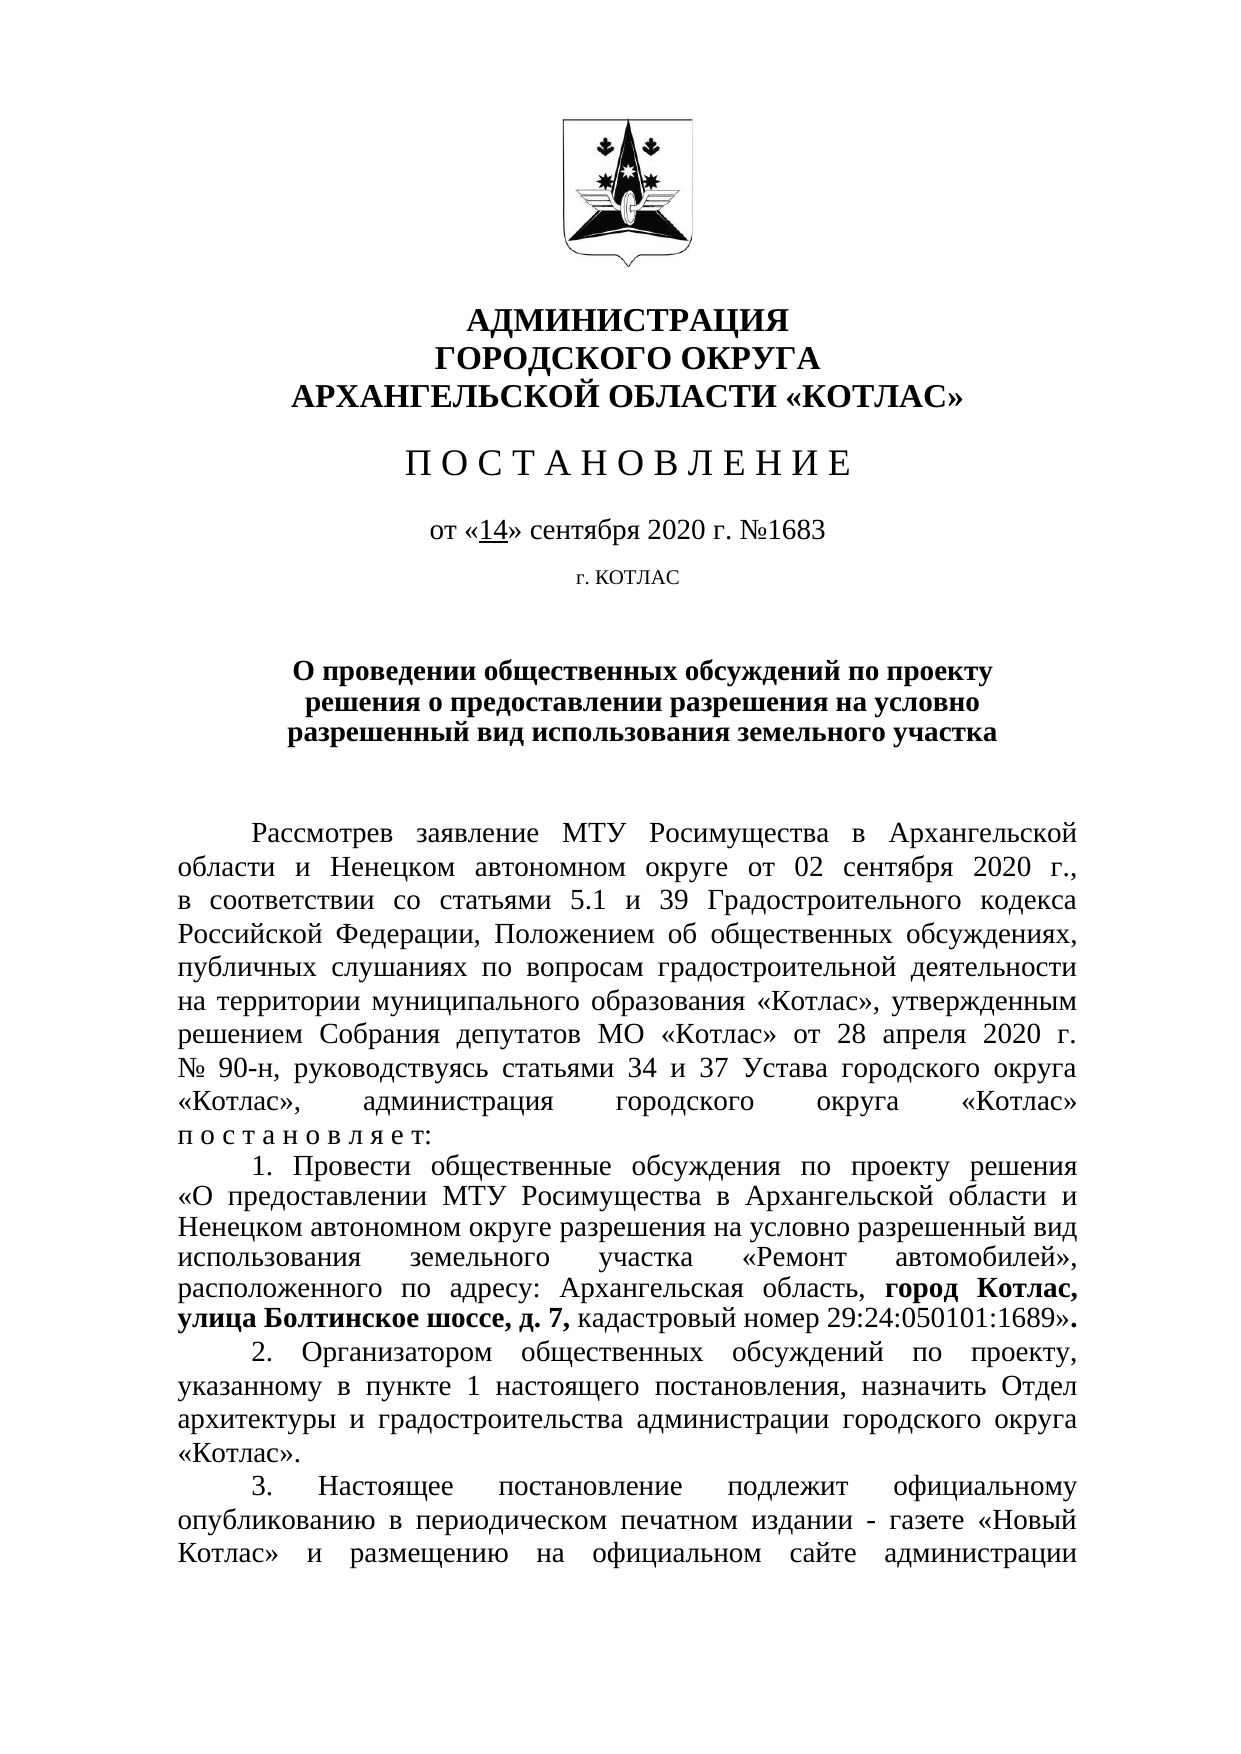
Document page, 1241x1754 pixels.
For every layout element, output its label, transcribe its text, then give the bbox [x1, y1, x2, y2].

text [177, 1468, 1078, 1569]
picture [562, 118, 693, 267]
text 2. Организатором общественных обсуждений по проекту, указанному в пункте 1 настоящего постановления, назначить Отдел архитектуры и градостроительства администрации городского округа «Котлас». [177, 1334, 1078, 1468]
text П О С Т А Н О В Л Е Н И Е [177, 441, 1078, 484]
text ГОРОДСКОГО ОКРУГА [177, 338, 1078, 377]
text г. КОТЛАС [177, 565, 1078, 589]
text АРХАНГЕЛЬСКОЙ ОБЛАСТИ «КОТЛАС» [177, 377, 1078, 415]
text Рассмотрев заявление МТУ Росимущества в Архангельской области и Ненецком автономном округе от 02 сентября 2020 г., в соответствии со статьями 5.1 и 39 Градостроительного кодекса Российской Федерации, Положением об общественных обсуждениях, публичных слушаниях по вопросам градостроительной деятельности на территории муниципального образования «Котлас», утвержденным решением Собрания депутатов МО «Котлас» от 28 апреля 2020 г. № 90-н, руководствуясь статьями 34 и 37 Устава городского округа «Котлас», администрация городского округа «Котлас» п о с т а н о в л я е т: [177, 815, 1078, 1151]
text АДМИНИСТРАЦИЯ [177, 300, 1078, 338]
subtitle 1. Провести общественные обсуждения по проекту решения «О предоставлении МТУ Росимущества в Архангельской области и Ненецком автономном округе разрешения на условно разрешенный вид использования земельного участка «Ремонт автомобилей», расположенного по адресу: Архангельская область, город Котлас, улица Болтинское шоссе, д. 7, кадастровый номер 29:24:050101:1689». [177, 1151, 1078, 1334]
text от «14» сентября 2020 г. №1683 [177, 512, 1078, 546]
subtitle О проведении общественных обсуждений по проекту решения о предоставлении разрешения на условно разрешенный вид использования земельного участка [266, 656, 1019, 748]
